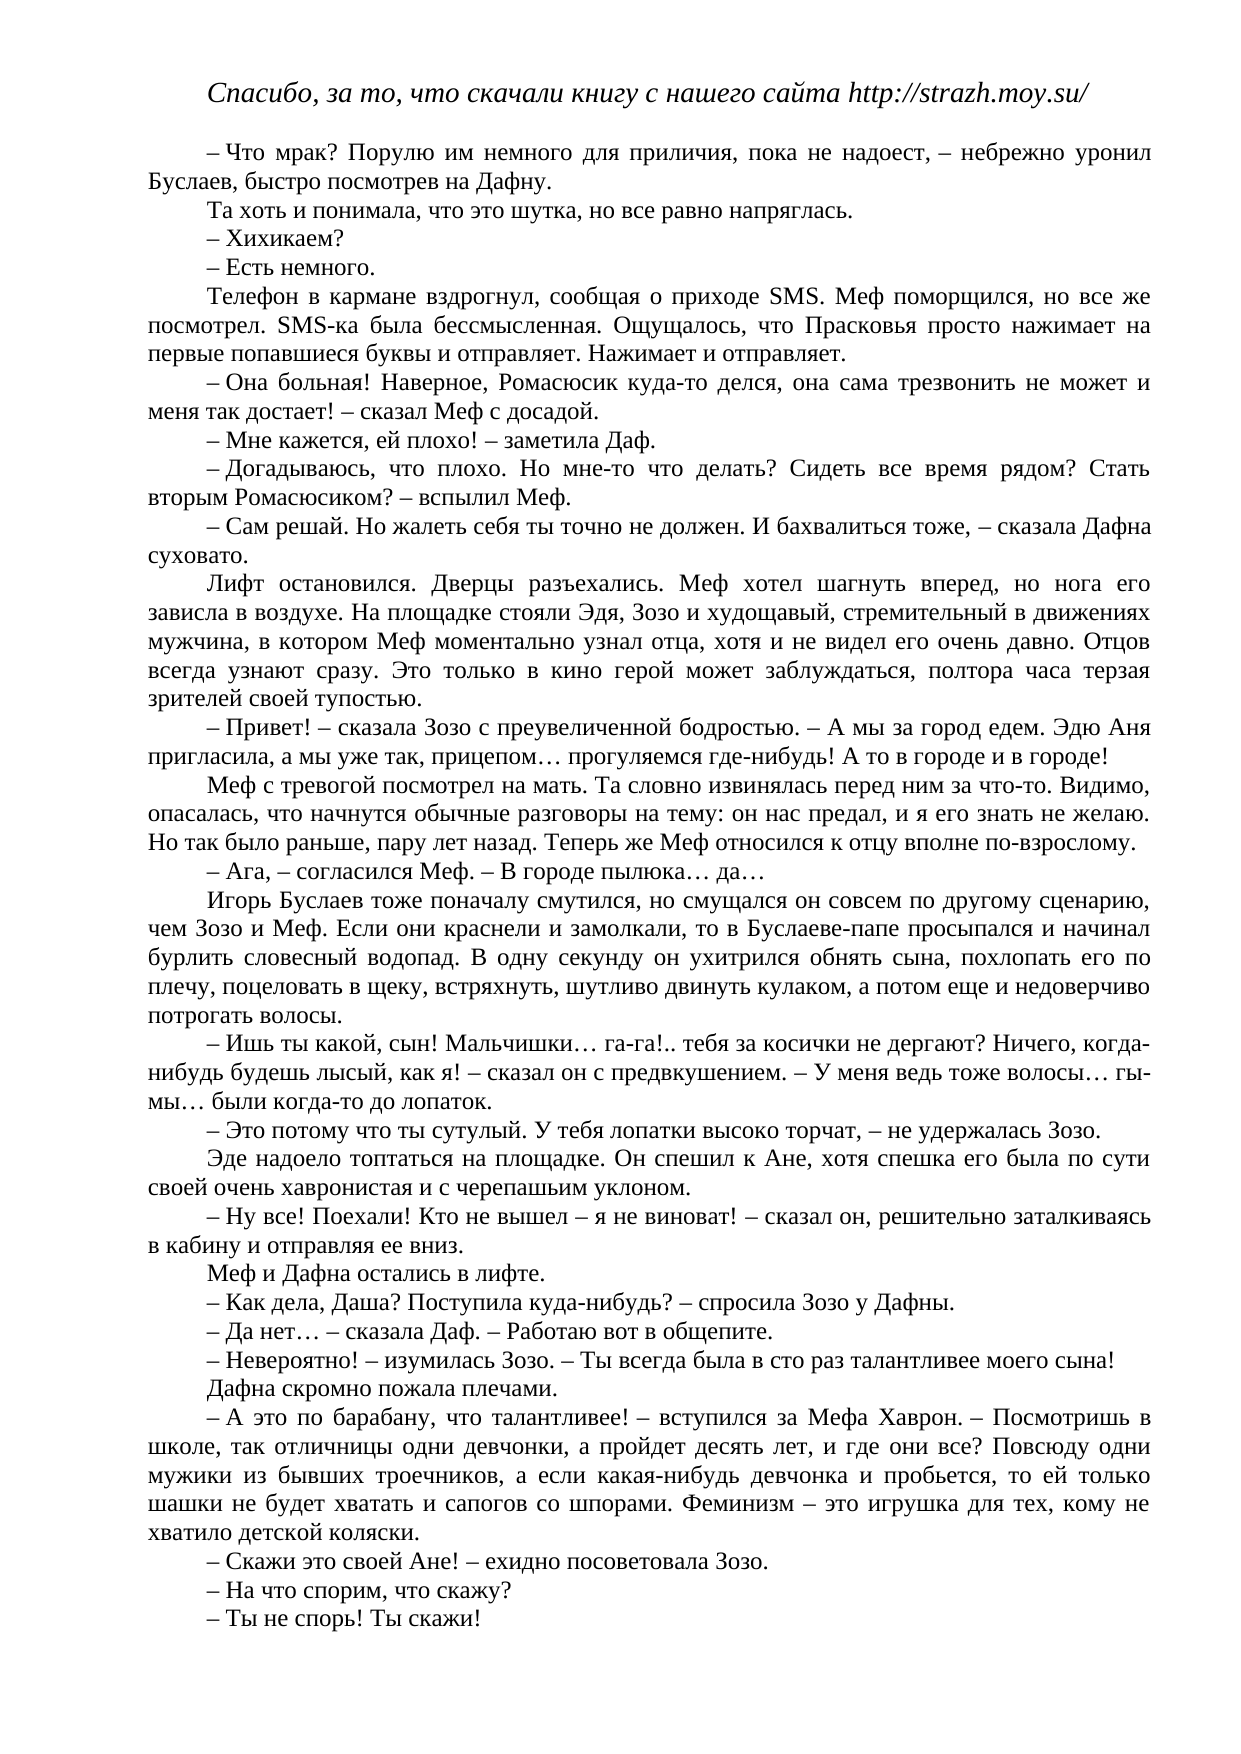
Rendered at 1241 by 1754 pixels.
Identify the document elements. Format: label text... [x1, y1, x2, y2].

text – Скажи это своей Ане! – ехидно посоветовала Зозо. [148, 1546, 1152, 1575]
text – Ишь ты какой, сын! Мальчишки… га-га!.. тебя за косички не дергают? Ничего, когда-нибудь будешь лысый, как я! – сказал он с предвкушением. – У меня ведь тоже волосы… гы-мы… были когда-то до лопаток. [148, 1028, 1152, 1115]
text – Что мрак? Порулю им немного для приличия, пока не надоест, – небрежно уронил Буслаев, быстро посмотрев на Дафну. [148, 137, 1152, 195]
text – Ага, – согласился Меф. – В городе пылюка… да… [148, 856, 1152, 885]
text Игорь Буслаев тоже поначалу смутился, но смущался он совсем по другому сценарию, чем Зозо и Меф. Если они краснели и замолкали, то в Буслаеве-папе просыпался и начинал бурлить словесный водопад. В одну секунду он ухитрился обнять сына, похлопать его по плечу, поцеловать в щеку, встряхнуть, шутливо двинуть кулаком, а потом еще и недоверчиво потрогать волосы. [148, 885, 1152, 1028]
text – Привет! – сказала Зозо с преувеличенной бодростью. – А мы за город едем. Эдю Аня пригласила, а мы уже так, прицепом… прогуляемся где-нибудь! А то в городе и в городе! [148, 712, 1152, 770]
text – А это по барабану, что талантливее! – вступился за Мефа Хаврон. – Посмотришь в школе, так отличницы одни девчонки, а пройдет десять лет, и где они все? Повсюду одни мужики из бывших троечников, а если какая-нибудь девчонка и пробьется, то ей только шашки не будет хватать и сапогов со шпорами. Феминизм – это игрушка для тех, кому не хватило детской коляски. [148, 1402, 1152, 1546]
text – Хихикаем? [148, 223, 1152, 252]
text – Она больная! Наверное, Ромасюсик куда-то делся, она сама трезвонить не может и меня так достает! – сказал Меф с досадой. [148, 367, 1152, 425]
text Лифт остановился. Дверцы разъехались. Меф хотел шагнуть вперед, но нога его зависла в воздухе. На площадке стояли Эдя, Зозо и худощавый, стремительный в движениях мужчина, в котором Меф моментально узнал отца, хотя и не видел его очень давно. Отцов всегда узнают сразу. Это только в кино герой может заблуждаться, полтора часа терзая зрителей своей тупостью. [148, 568, 1152, 712]
text Эде надоело топтаться на площадке. Он спешил к Ане, хотя спешка его была по сути своей очень хавронистая и с черепашьим уклоном. [148, 1143, 1152, 1201]
text Меф и Дафна остались в лифте. [148, 1258, 1152, 1287]
text – Догадываюсь, что плохо. Но мне-то что делать? Сидеть все время рядом? Стать вторым Ромасюсиком? – вспылил Меф. [148, 453, 1152, 511]
text Дафна скромно пожала плечами. [148, 1373, 1152, 1402]
text Меф с тревогой посмотрел на мать. Та словно извинялась перед ним за что-то. Видимо, опасалась, что начнутся обычные разговоры на тему: он нас предал, и я его знать не желаю. Но так было раньше, пару лет назад. Теперь же Меф относился к отцу вполне по-взрослому. [148, 770, 1152, 856]
text – Сам решай. Но жалеть себя ты точно не должен. И бахвалиться тоже, – сказала Дафна суховато. [148, 511, 1152, 568]
text – Как дела, Даша? Поступила куда-нибудь? – спросила Зозо у Дафны. [148, 1287, 1152, 1316]
text Та хоть и понимала, что это шутка, но все равно напряглась. [148, 195, 1152, 223]
text – Ну все! Поехали! Кто не вышел – я не виноват! – сказал он, решительно заталкиваясь в кабину и отправляя ее вниз. [148, 1201, 1152, 1258]
text – На что спорим, что скажу? [148, 1575, 1152, 1603]
text – Да нет… – сказала Даф. – Работаю вот в общепите. [148, 1316, 1152, 1345]
text – Мне кажется, ей плохо! – заметила Даф. [148, 425, 1152, 453]
text – Невероятно! – изумилась Зозо. – Ты всегда была в сто раз талантливее моего сына! [148, 1345, 1152, 1373]
text – Это потому что ты сутулый. У тебя лопатки высоко торчат, – не удержалась Зозо. [148, 1115, 1152, 1143]
text – Ты не спорь! Ты скажи! [148, 1603, 1152, 1632]
text Телефон в кармане вздрогнул, сообщая о приходе SMS. Меф поморщился, но все же посмотрел. SMS-ка была бессмысленная. Ощущалось, что Прасковья просто нажимает на первые попавшиеся буквы и отправляет. Нажимает и отправляет. [148, 281, 1152, 367]
text – Есть немного. [148, 252, 1152, 281]
